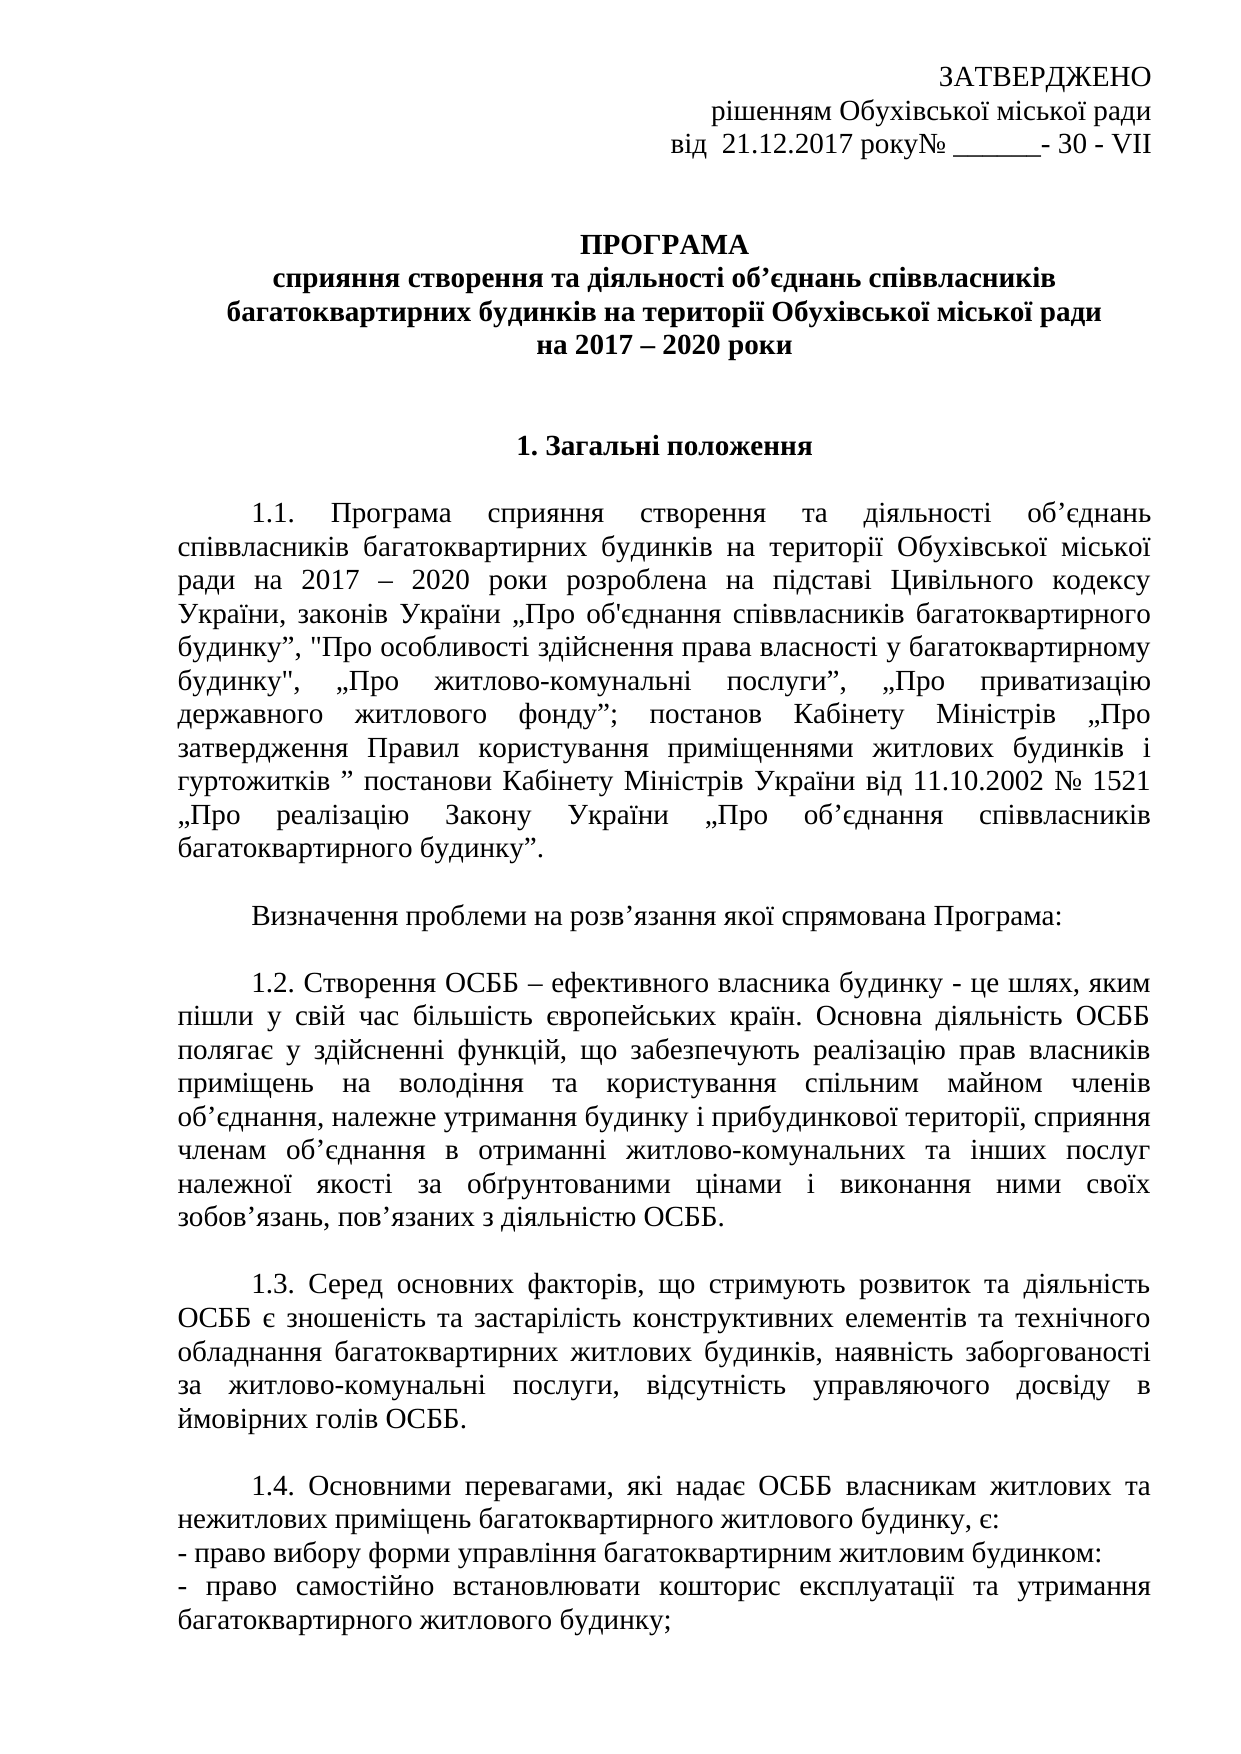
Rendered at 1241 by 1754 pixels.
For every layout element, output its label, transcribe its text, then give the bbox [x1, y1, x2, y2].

text - право вибору форми управління багатоквартирним житловим будинком: [177, 1535, 1152, 1568]
text на 2017 – 2020 роки [177, 327, 1152, 361]
text ЗАТВЕРДЖЕНО [177, 59, 1152, 93]
text 1.2. Створення ОСББ – ефективного власника будинку - це шлях, яким пішли у свій час більшість європейських країн. Основна діяльність ОСББ полягає у здійсненні функцій, що забезпечують реалізацію прав власників приміщень на володіння та користування спільним майном членів об’єднання, належне утримання будинку і прибудинкової території, сприяння членам об’єднання в отриманні житлово-комунальних та інших послуг належної якості за обґрунтованими цінами і виконання ними своїх зобов’язань, пов’язаних з діяльністю ОСББ. [177, 965, 1152, 1233]
text від 21.12.2017 року№ ______- 30 - VII [177, 126, 1152, 160]
text ПРОГРАМА [177, 227, 1152, 260]
text 1.1. Програма сприяння створення та діяльності об’єднань співвласників багатоквартирних будинків на території Обухівської міської ради на 2017 – 2020 роки розроблена на підcтаві Цивільного кодексу України, законів України „Про об'єднання співвласників багатоквартирного будинку”, "Про особливості здійснення права власності у багатоквартирному будинку", „Про житлово-комунальні послуги”, „Про приватизацію державного житлового фонду”; постанов Кабінету Міністрів „Про затвердження Правил користування приміщеннями житлових будинків і гуртожитків ” постанови Кабінету Міністрів України від 11.10.2002 № 1521 „Про реалізацію Закону України „Про об’єднання співвласників багатоквартирного будинку”. [177, 495, 1152, 864]
text 1.4. Основними перевагами, які надає ОСББ власникам житлових та нежитлових приміщень багатоквартирного житлового будинку, є: [177, 1468, 1152, 1535]
text 1.3. Серед основних факторів, що стримують розвиток та діяльність ОСББ є зношеність та застарілість конструктивних елементів та технічного обладнання багатоквартирних житлових будинків, наявність заборгованості за житлово-комунальні послуги, відсутність управляючого досвіду в ймовірних голів ОСББ. [177, 1267, 1152, 1434]
text - право самостійно встановлювати кошторис експлуатації та утримання багатоквартирного житлового будинку; [177, 1568, 1152, 1636]
text 1. Загальні положення [177, 428, 1152, 462]
text Визначення проблеми на розв’язання якої спрямована Програма: [177, 898, 1152, 931]
text рішенням Обухівської міської ради [177, 93, 1152, 126]
text сприяння створення та діяльності об’єднань співвласників багатоквартирних будинків на території Обухівської міської ради [177, 260, 1152, 327]
